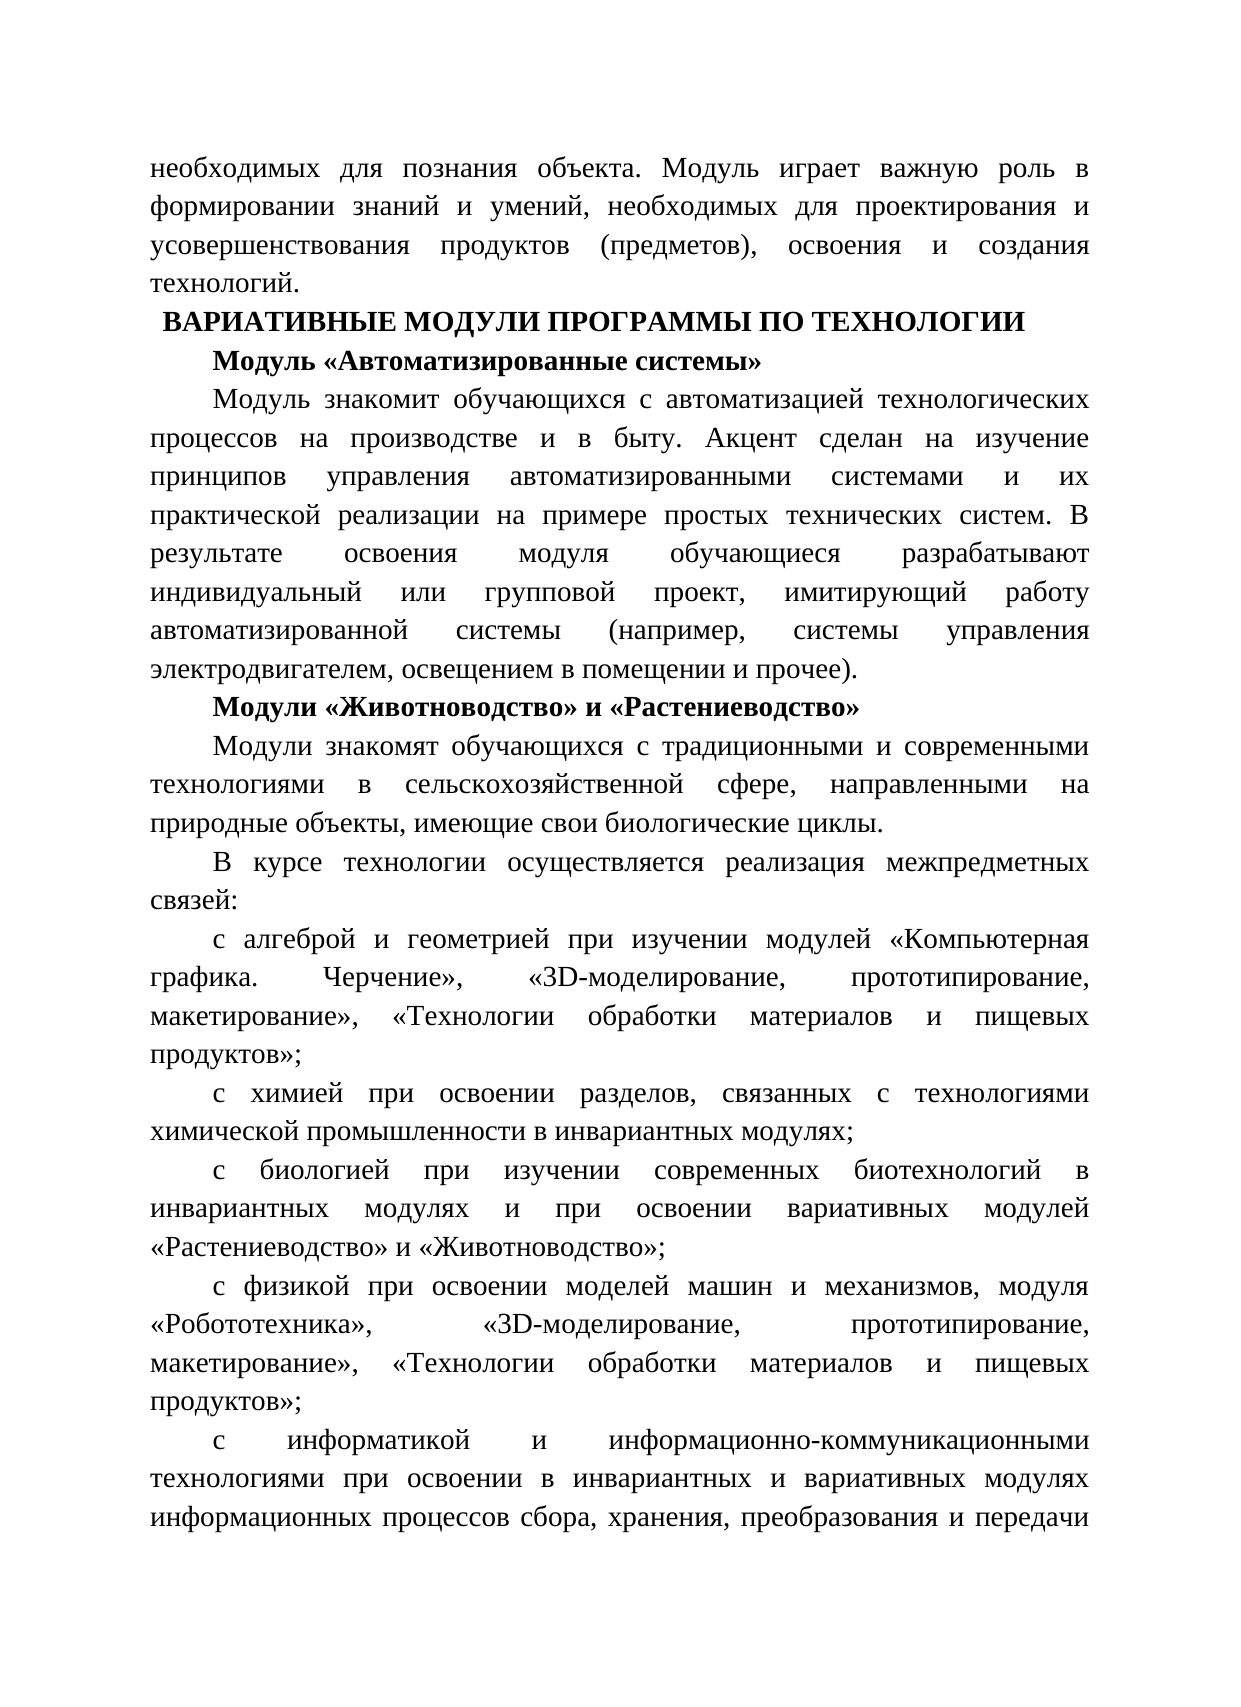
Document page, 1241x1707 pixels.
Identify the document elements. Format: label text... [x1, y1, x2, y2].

text с алгеброй и геометрией при изучении модулей «Компьютерная графика. Черчение», «3D-моделирование, прототипирование, макетирование», «Технологии обработки материалов и пищевых продуктов»; [150, 921, 1090, 1070]
text Модуль «Автоматизированные системы» [150, 343, 1090, 376]
text с химией при освоении разделов, связанных с технологиями химической промышленности в инвариантных модулях; [150, 1075, 1090, 1147]
text Модули знакомят обучающихся с традиционными и современными технологиями в сельскохозяйственной сфере, направленными на природные объекты, имеющие свои биологические циклы. [150, 728, 1090, 839]
text Модуль знакомит обучающихся с автоматизацией технологических процессов на производстве и в быту. Акцент сделан на изучение принципов управления автоматизированными системами и их практической реализации на примере простых технических систем. В результате освоения модуля обучающиеся разрабатывают индивидуальный или групповой проект, имитирующий работу автоматизированной системы (например, системы управления электродвигателем, освещением в помещении и прочее). [150, 381, 1090, 684]
text ВАРИАТИВНЫЕ МОДУЛИ ПРОГРАММЫ ПО ТЕХНОЛОГИИ [162, 304, 1090, 338]
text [150, 150, 1090, 299]
text В курсе технологии осуществляется реализация межпредметных связей: [150, 844, 1090, 916]
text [150, 1422, 1090, 1532]
text с биологией при изучении современных биотехнологий в инвариантных модулях и при освоении вариативных модулей «Растениеводство» и «Животноводство»; [150, 1152, 1090, 1263]
text с физикой при освоении моделей машин и механизмов, модуля «Робототехника», «3D-моделирование, прототипирование, макетирование», «Технологии обработки материалов и пищевых продуктов»; [150, 1268, 1090, 1417]
text Модули «Животноводство» и «Растениеводство» [150, 689, 1090, 723]
